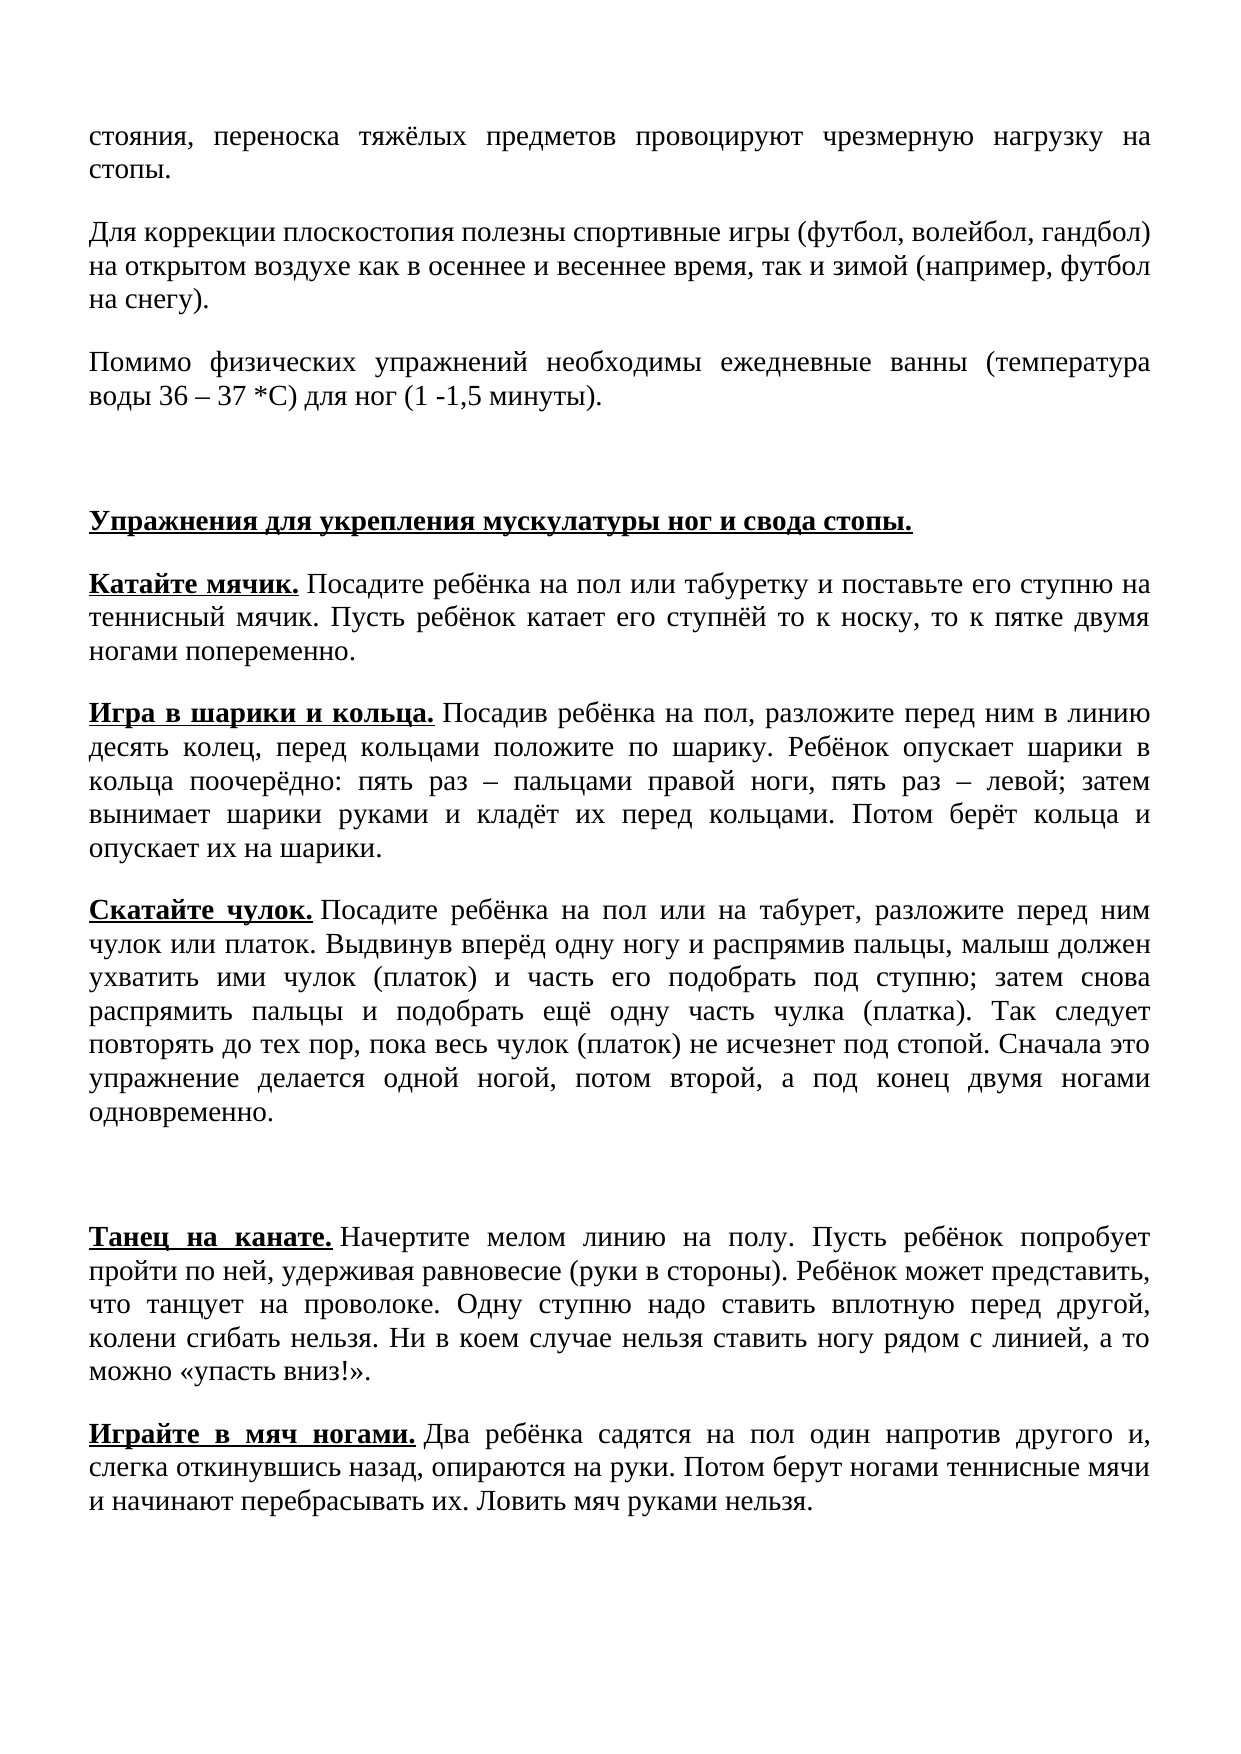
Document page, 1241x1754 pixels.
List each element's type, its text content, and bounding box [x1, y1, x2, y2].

text Катайте мячик. Посадите ребёнка на пол или табуретку и поставьте его ступню на теннисный мячик. Пусть ребёнок катает его ступнёй то к носку, то к пятке двумя ногами попеременно. [89, 566, 1152, 666]
text Танец на канате. Начертите мелом линию на полу. Пусть ребёнок попробует пройти по ней, удерживая равновесие (руки в стороны). Ребёнок может представить, что танцует на проволоке. Одну ступню надо ставить вплотную перед другой, колени сгибать нельзя. Ни в коем случае нельзя ставить ногу рядом с линией, а то можно «упасть вниз!». [89, 1219, 1152, 1387]
text Скатайте чулок. Посадите ребёнка на пол или на табурет, разложите перед ним чулок или платок. Выдвинув вперёд одну ногу и распрямив пальцы, малыш должен ухватить ими чулок (платок) и часть его подобрать под ступню; затем снова распрямить пальцы и подобрать ещё одну часть чулка (платка). Так следует повторять до тех пор, пока весь чулок (платок) не исчезнет под стопой. Сначала это упражнение делается одной ногой, потом второй, а под конец двумя ногами одновременно. [89, 892, 1152, 1127]
text Помимо физических упражнений необходимы ежедневные ванны (температура воды 36 – 37 *С) для ног (1 -1,5 минуты). [89, 344, 1152, 411]
text Играйте в мяч ногами. Два ребёнка садятся на пол один напротив другого и, слегка откинувшись назад, опираются на руки. Потом берут ногами теннисные мячи и начинают перебрасывать их. Ловить мяч руками нельзя. [89, 1416, 1152, 1517]
text Упражнения для укрепления мускулатуры ног и свода стопы. [89, 503, 1152, 537]
text Игра в шарики и кольца. Посадив ребёнка на пол, разложите перед ним в линию десять колец, перед кольцами положите по шарику. Ребёнок опускает шарики в кольца поочерёдно: пять раз – пальцами правой ноги, пять раз – левой; затем вынимает шарики руками и кладёт их перед кольцами. Потом берёт кольца и опускает их на шарики. [89, 696, 1152, 863]
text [89, 118, 1152, 185]
text Для коррекции плоскостопия полезны спортивные игры (футбол, волейбол, гандбол) на открытом воздухе как в осеннее и весеннее время, так и зимой (например, футбол на снегу). [89, 214, 1152, 315]
